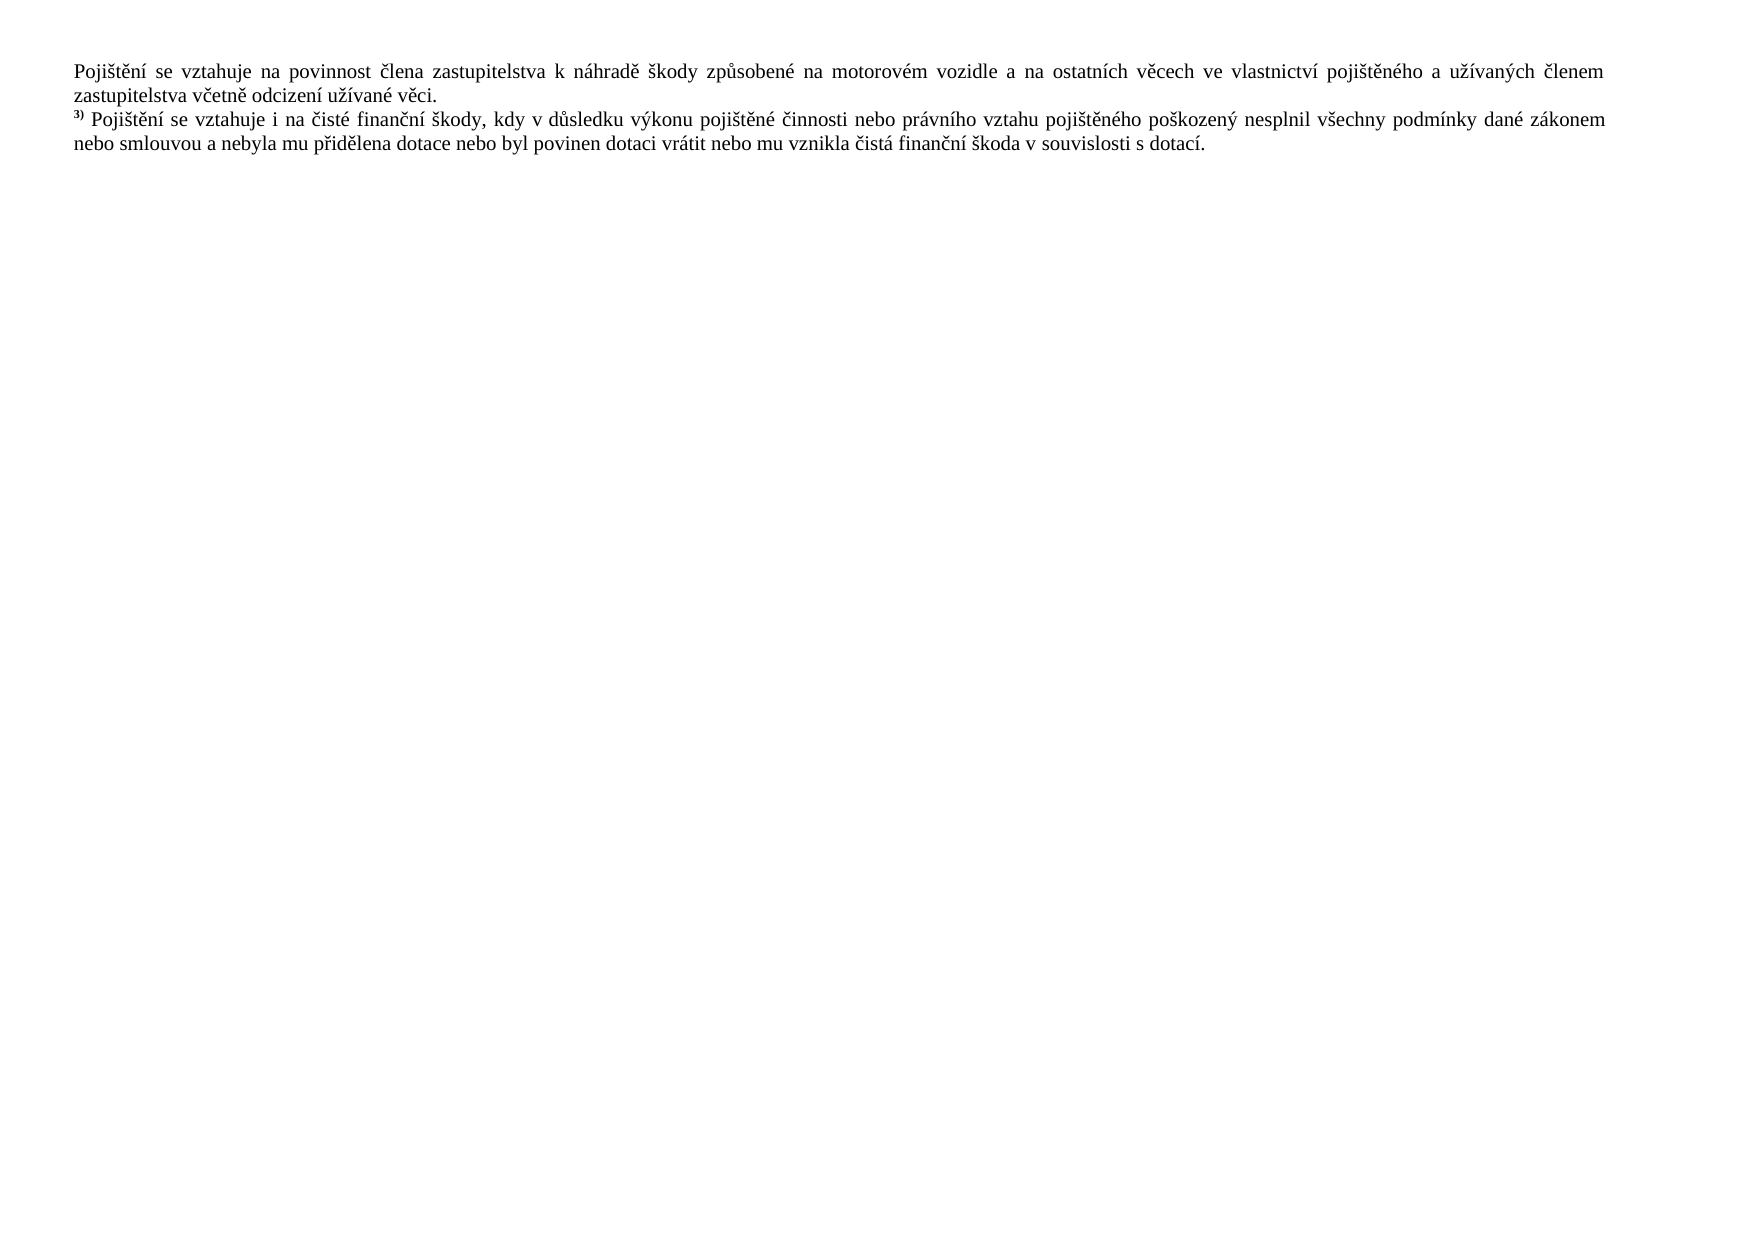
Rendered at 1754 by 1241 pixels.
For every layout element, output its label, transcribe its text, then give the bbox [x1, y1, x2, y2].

text 3) Pojištění se vztahuje i na čisté finanční škody, kdy v důsledku výkonu pojištěné činnosti nebo právního vztahu pojištěného poškozený nesplnil všechny podmínky dané zákonem nebo smlouvou a nebyla mu přidělena dotace nebo byl povinen dotaci vrátit nebo mu vznikla čistá finanční škoda v souvislosti s dotací. [74, 107, 1606, 155]
text Pojištění se vztahuje na povinnost člena zastupitelstva k náhradě škody způsobené na motorovém vozidle a na ostatních věcech ve vlastnictví pojištěného a užívaných členem zastupitelstva včetně odcizení užívané věci. [74, 59, 1606, 107]
